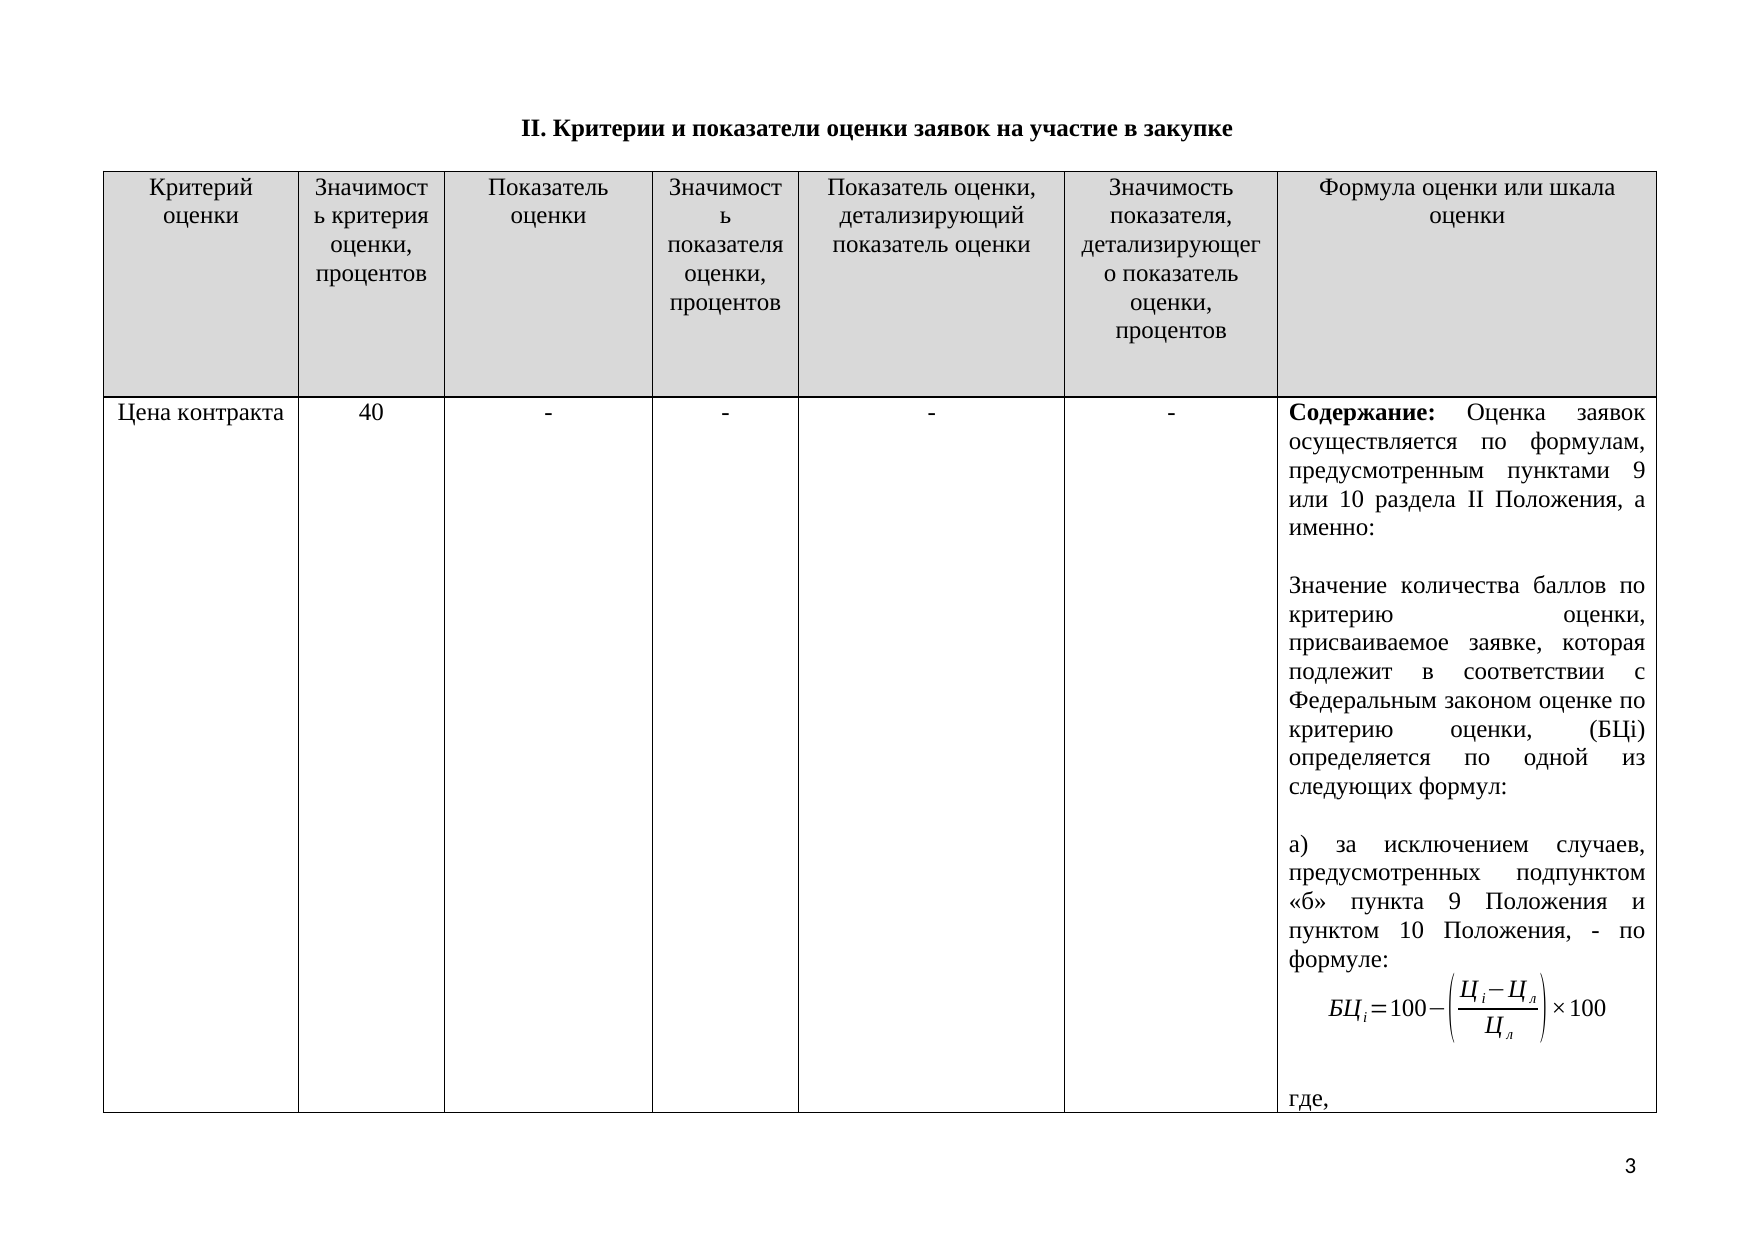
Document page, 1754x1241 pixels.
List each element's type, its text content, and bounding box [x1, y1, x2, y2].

table_header Показатель оценки, детализирующий показатель оценки [799, 172, 1064, 396]
table_header Значимость критерия оценки, процентов [299, 172, 444, 396]
table_cell - [1065, 398, 1277, 1112]
table_header Критерий оценки [104, 172, 298, 396]
table_cell - [445, 398, 652, 1112]
table_cell - [799, 398, 1064, 1112]
table_header Формула оценки или шкала оценки [1278, 172, 1656, 396]
table_header Значимость показателя оценки, процентов [653, 172, 798, 396]
text II. Критерии и показатели оценки заявок на участие в закупке [118, 113, 1636, 142]
table_header Показатель оценки [445, 172, 652, 396]
table_cell 40 [299, 398, 444, 1112]
table_cell - [653, 398, 798, 1112]
table_cell Цена контракта [104, 398, 298, 1112]
table_header Значимость показателя, детализирующего показатель оценки, процентов [1065, 172, 1277, 396]
